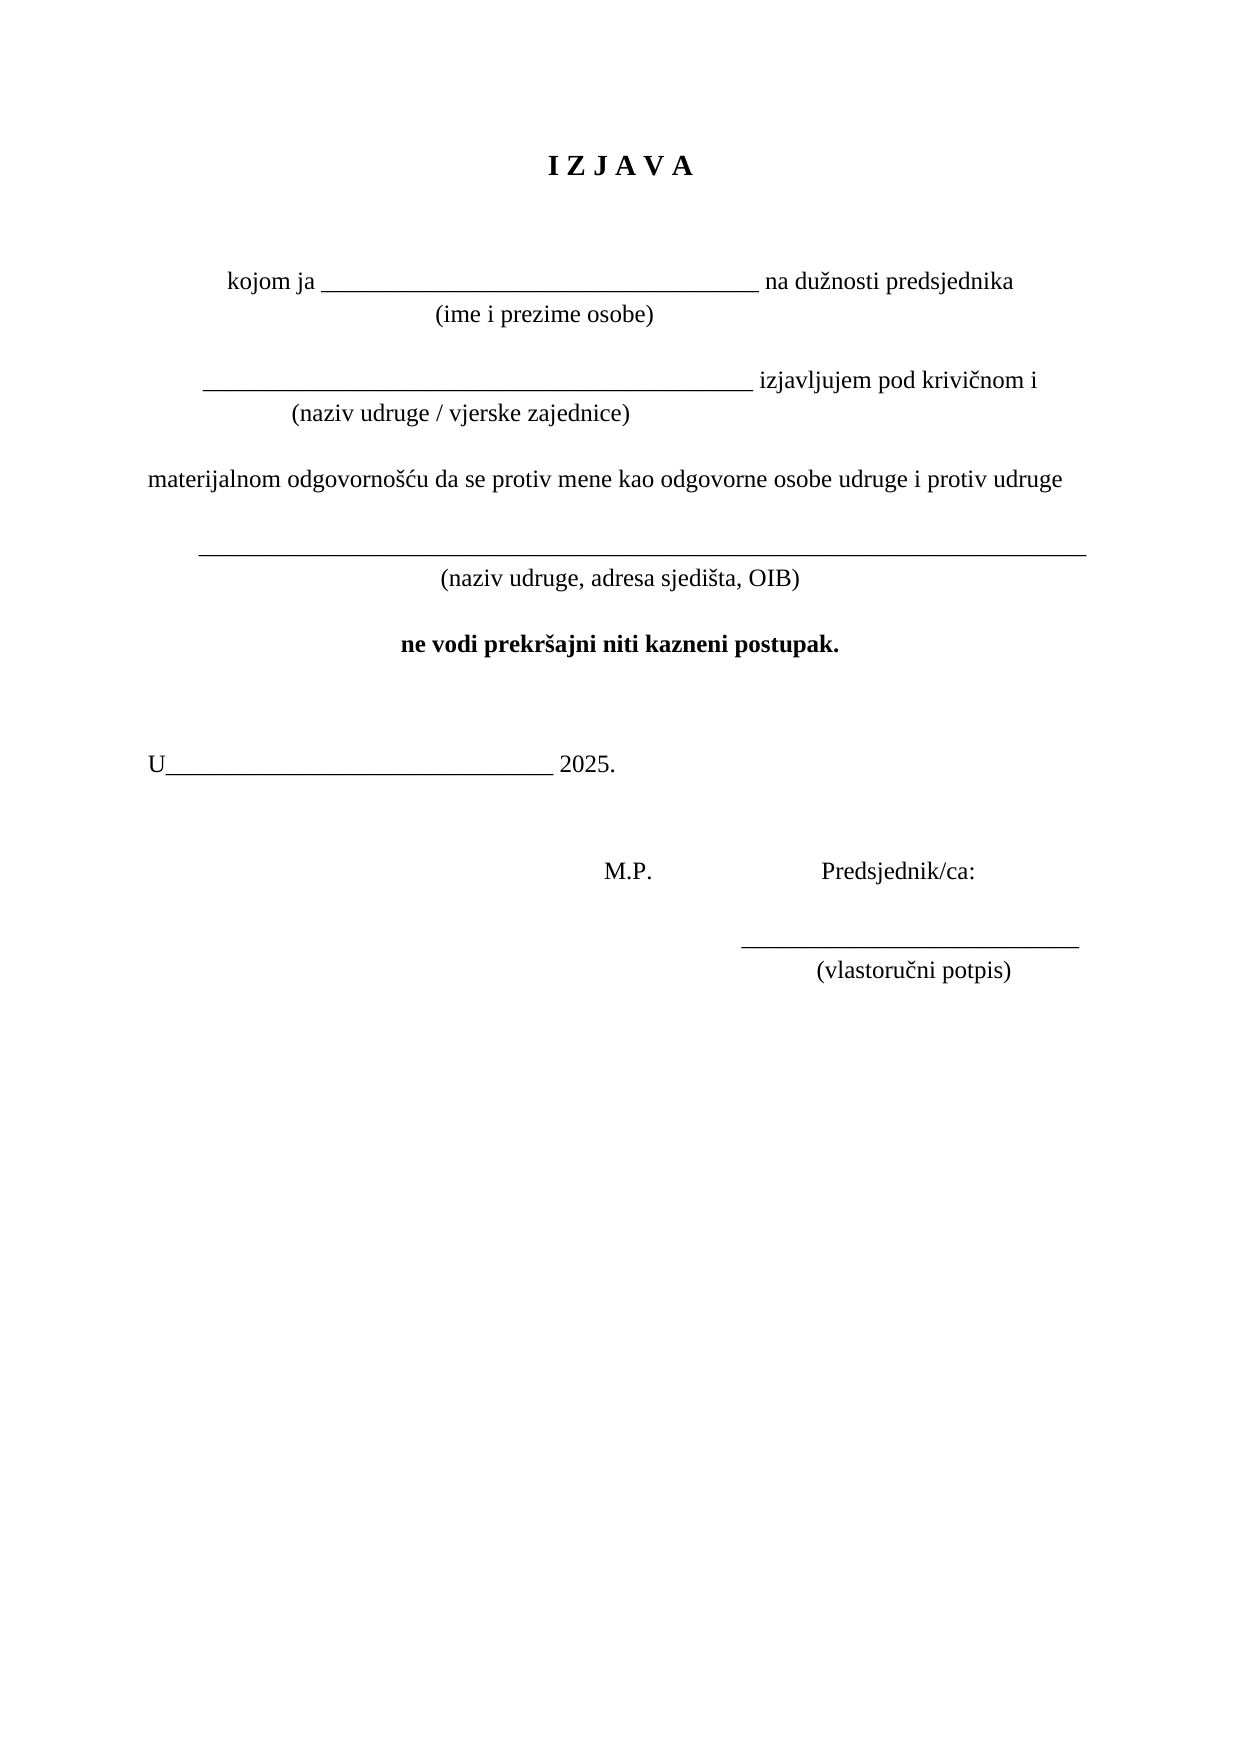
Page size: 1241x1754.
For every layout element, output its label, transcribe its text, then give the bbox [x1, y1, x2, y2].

text U_______________________________ 2025. [148, 749, 1093, 777]
text materijalnom odgovornošću da se protiv mene kao odgovorne osobe udruge i protiv udruge [148, 464, 1093, 493]
text M.P. Predsjednik/ca: [148, 856, 1093, 885]
text kojom ja ___________________________________ na dužnosti predsjednika [148, 266, 1093, 295]
text I Z J A V A [148, 148, 1093, 181]
text ___________________________ [148, 922, 1093, 951]
text (vlastoručni potpis) [148, 955, 1093, 984]
text (ime i prezime osobe) [148, 299, 1093, 328]
text ne vodi prekršajni niti kazneni postupak. [148, 629, 1093, 657]
text _______________________________________________________________________ [148, 530, 1137, 558]
text ____________________________________________ izjavljujem pod krivičnom i [148, 365, 1093, 394]
text (naziv udruge, adresa sjedišta, OIB) [148, 563, 1093, 591]
text (naziv udruge / vjerske zajednice) [148, 398, 1093, 427]
